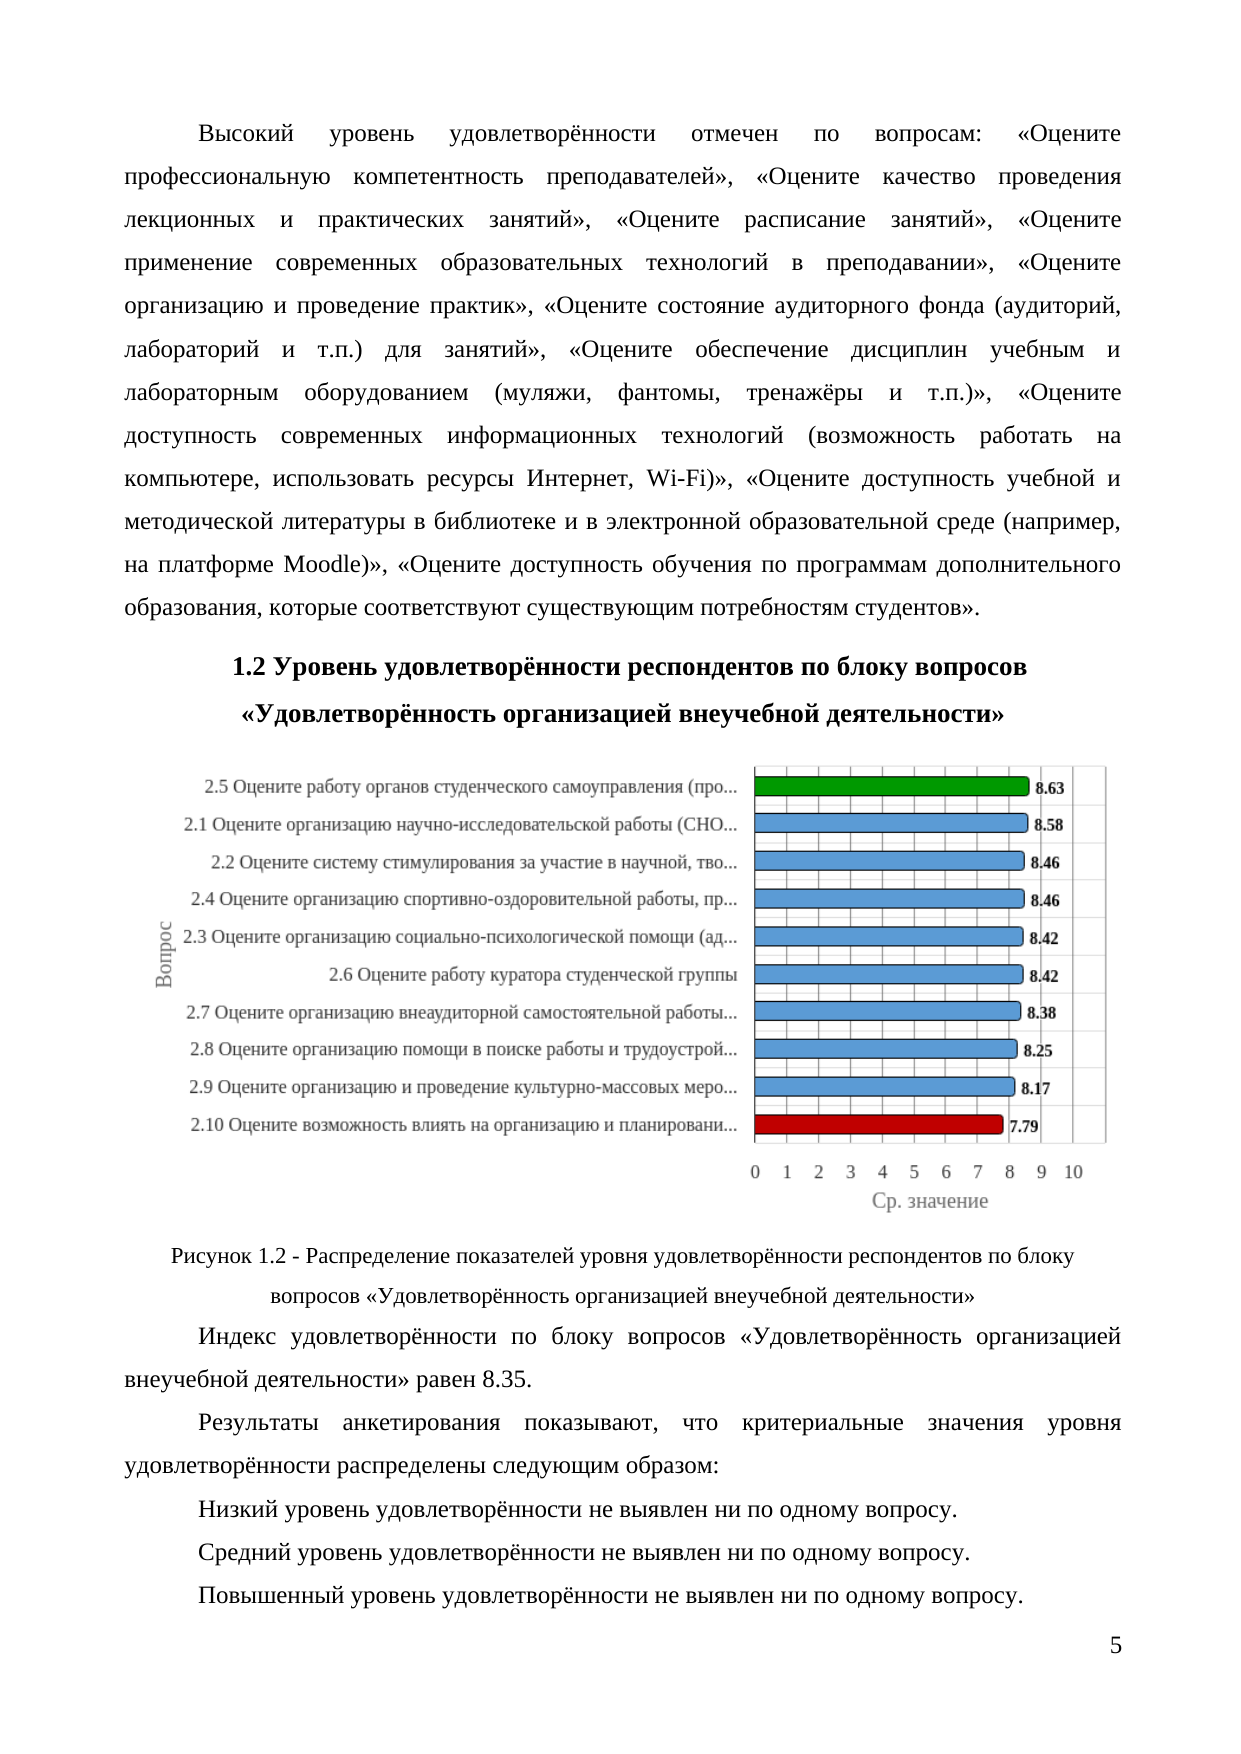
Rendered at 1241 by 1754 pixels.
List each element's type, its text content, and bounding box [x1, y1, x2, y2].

text Средний уровень удовлетворённости не выявлен ни по одному вопросу. [124, 1537, 1122, 1566]
text Результаты анкетирования показывают, что критериальные значения уровня удовлетворённости распределены следующим образом: [124, 1407, 1122, 1479]
text Индекс удовлетворённости по блоку вопросов «Удовлетворённость организацией внеучебной деятельности» равен 8.35. [124, 1321, 1122, 1393]
text Низкий уровень удовлетворённости не выявлен ни по одному вопросу. [124, 1494, 1122, 1522]
subtitle 1.2 Уровень удовлетворённости респондентов по блоку вопросов «Удовлетворённость организацией внеучебной деятельности» [124, 650, 1122, 728]
text Рисунок 1.2 - Распределение показателей уровня удовлетворённости респондентов по блоку вопросов «Удовлетворённость организацией внеучебной деятельности» [124, 1242, 1122, 1308]
text Высокий уровень удовлетворённости отмечен по вопросам: «Оцените профессиональную компетентность преподавателей», «Оцените качество проведения лекционных и практических занятий», «Оцените расписание занятий», «Оцените применение современных образовательных технологий в преподавании», «Оцените организацию и проведение практик», «Оцените состояние аудиторного фонда (аудиторий, лабораторий и т.п.) для занятий», «Оцените обеспечение дисциплин учебным и лабораторным оборудованием (муляжи, фантомы, тренажёры и т.п.)», «Оцените доступность современных информационных технологий (возможность работать на компьютере, использовать ресурсы Интернет, Wi-Fi)», «Оцените доступность учебной и методической литературы в библиотеке и в электронной образовательной среде (например, на платформе Moodle)», «Оцените доступность обучения по программам дополнительного образования, которые соответствуют существующим потребностям студентов». [124, 118, 1122, 621]
picture [124, 756, 1129, 1228]
text Повышенный уровень удовлетворённости не выявлен ни по одному вопросу. [124, 1580, 1122, 1609]
